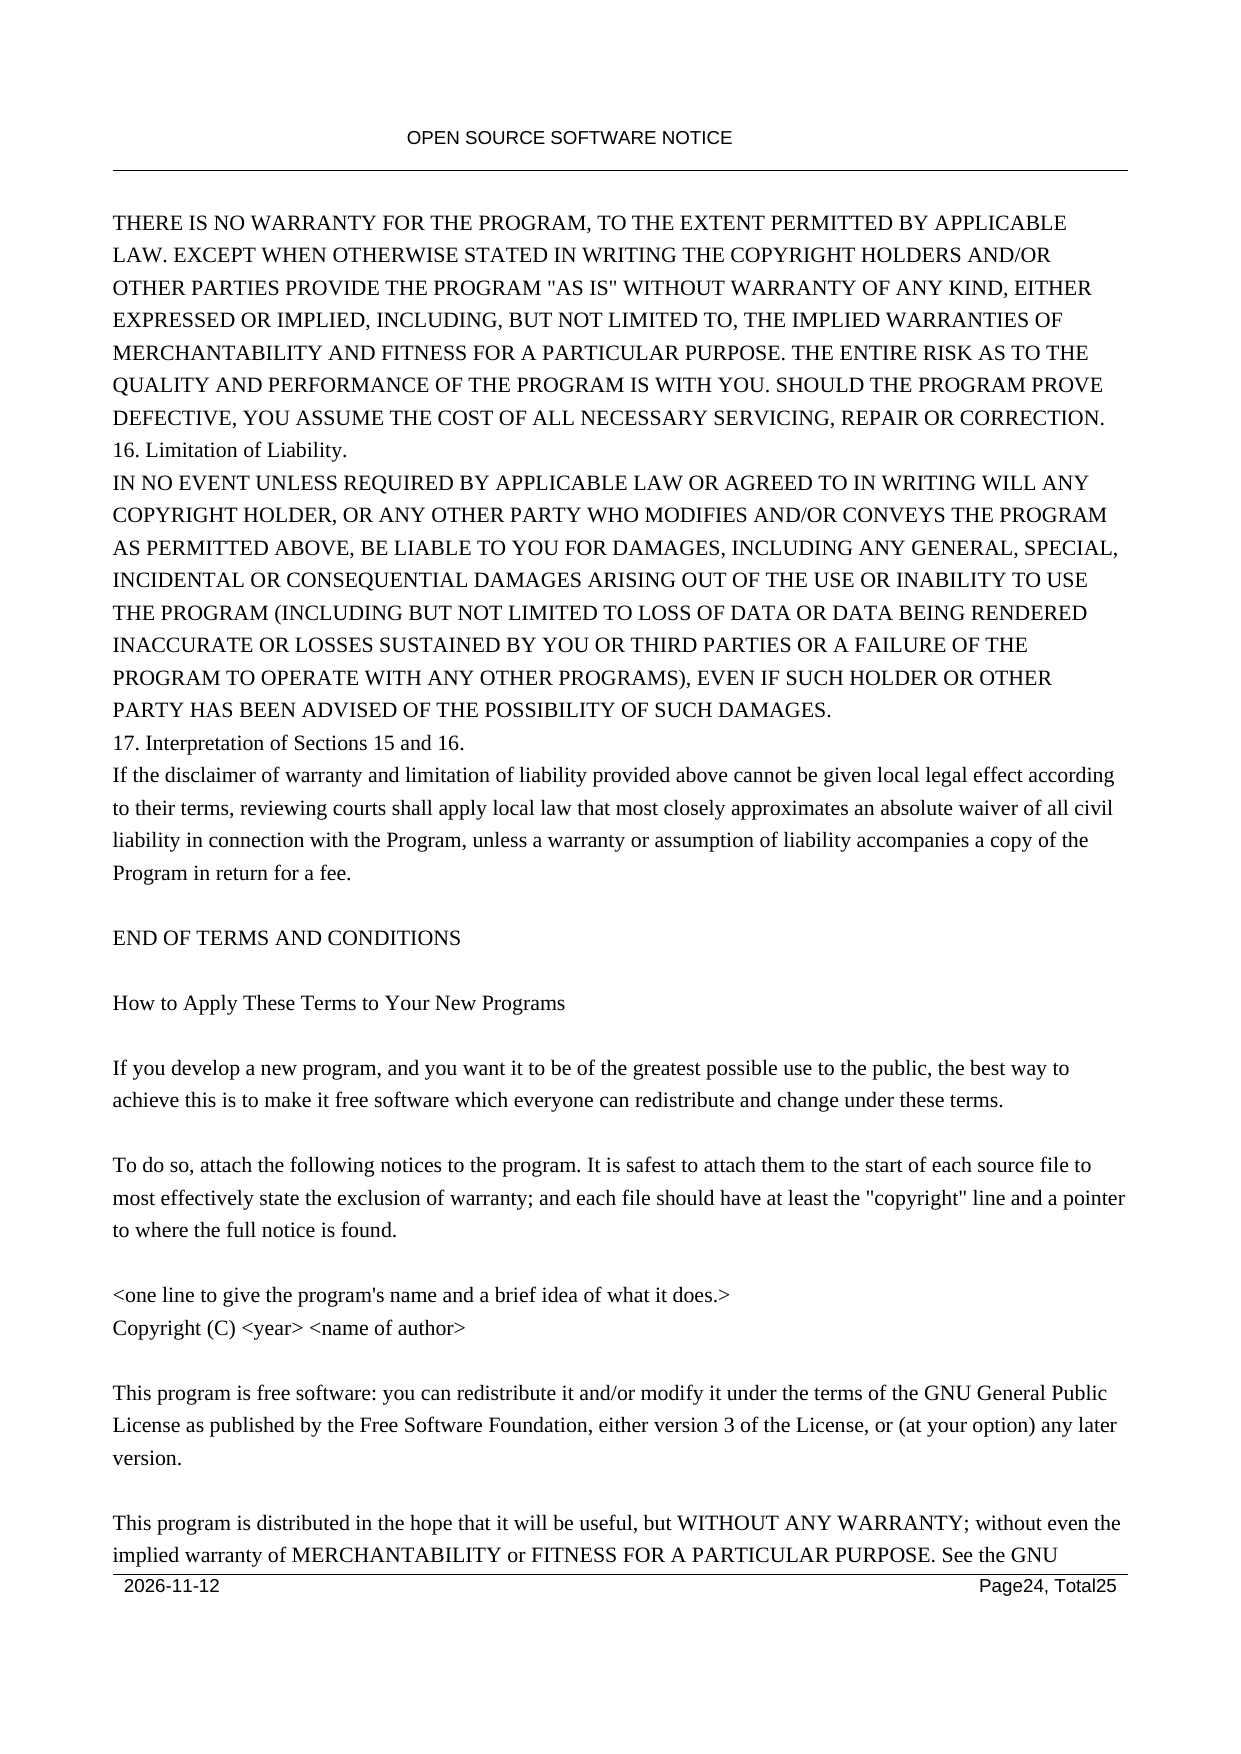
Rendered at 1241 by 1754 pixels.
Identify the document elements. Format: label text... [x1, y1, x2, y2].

text This program is free software: you can redistribute it and/or modify it under the terms of the GNU General Public License as published by the Free Software Foundation, either version 3 of the License, or (at your option) any later version. [112, 1376, 1128, 1474]
text 16. Limitation of Liability. [112, 434, 1128, 466]
text 17. Interpretation of Sections 15 and 16. [112, 726, 1128, 759]
text <one line to give the program's name and a brief idea of what it does.> [112, 1279, 1128, 1311]
text To do so, attach the following notices to the program. It is safest to attach them to the start of each source file to most effectively state the exclusion of warranty; and each file should have at least the "copyright" line and a pointer to where the full notice is found. [112, 1149, 1128, 1246]
text IN NO EVENT UNLESS REQUIRED BY APPLICABLE LAW OR AGREED TO IN WRITING WILL ANY COPYRIGHT HOLDER, OR ANY OTHER PARTY WHO MODIFIES AND/OR CONVEYS THE PROGRAM AS PERMITTED ABOVE, BE LIABLE TO YOU FOR DAMAGES, INCLUDING ANY GENERAL, SPECIAL, INCIDENTAL OR CONSEQUENTIAL DAMAGES ARISING OUT OF THE USE OR INABILITY TO USE THE PROGRAM (INCLUDING BUT NOT LIMITED TO LOSS OF DATA OR DATA BEING RENDERED INACCURATE OR LOSSES SUSTAINED BY YOU OR THIRD PARTIES OR A FAILURE OF THE PROGRAM TO OPERATE WITH ANY OTHER PROGRAMS), EVEN IF SUCH HOLDER OR OTHER PARTY HAS BEEN ADVISED OF THE POSSIBILITY OF SUCH DAMAGES. [112, 466, 1128, 726]
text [112, 1506, 1128, 1571]
text THERE IS NO WARRANTY FOR THE PROGRAM, TO THE EXTENT PERMITTED BY APPLICABLE LAW. EXCEPT WHEN OTHERWISE STATED IN WRITING THE COPYRIGHT HOLDERS AND/OR OTHER PARTIES PROVIDE THE PROGRAM "AS IS" WITHOUT WARRANTY OF ANY KIND, EITHER EXPRESSED OR IMPLIED, INCLUDING, BUT NOT LIMITED TO, THE IMPLIED WARRANTIES OF MERCHANTABILITY AND FITNESS FOR A PARTICULAR PURPOSE. THE ENTIRE RISK AS TO THE QUALITY AND PERFORMANCE OF THE PROGRAM IS WITH YOU. SHOULD THE PROGRAM PROVE DEFECTIVE, YOU ASSUME THE COST OF ALL NECESSARY SERVICING, REPAIR OR CORRECTION. [112, 206, 1128, 434]
text Copyright (C) <year> <name of author> [112, 1311, 1128, 1344]
text END OF TERMS AND CONDITIONS [112, 921, 1128, 954]
text If the disclaimer of warranty and limitation of liability provided above cannot be given local legal effect according to their terms, reviewing courts shall apply local law that most closely approximates an absolute waiver of all civil liability in connection with the Program, unless a warranty or assumption of liability accompanies a copy of the Program in return for a fee. [112, 759, 1128, 889]
text If you develop a new program, and you want it to be of the greatest possible use to the public, the best way to achieve this is to make it free software which everyone can redistribute and change under these terms. [112, 1051, 1128, 1116]
text How to Apply These Terms to Your New Programs [112, 986, 1128, 1019]
